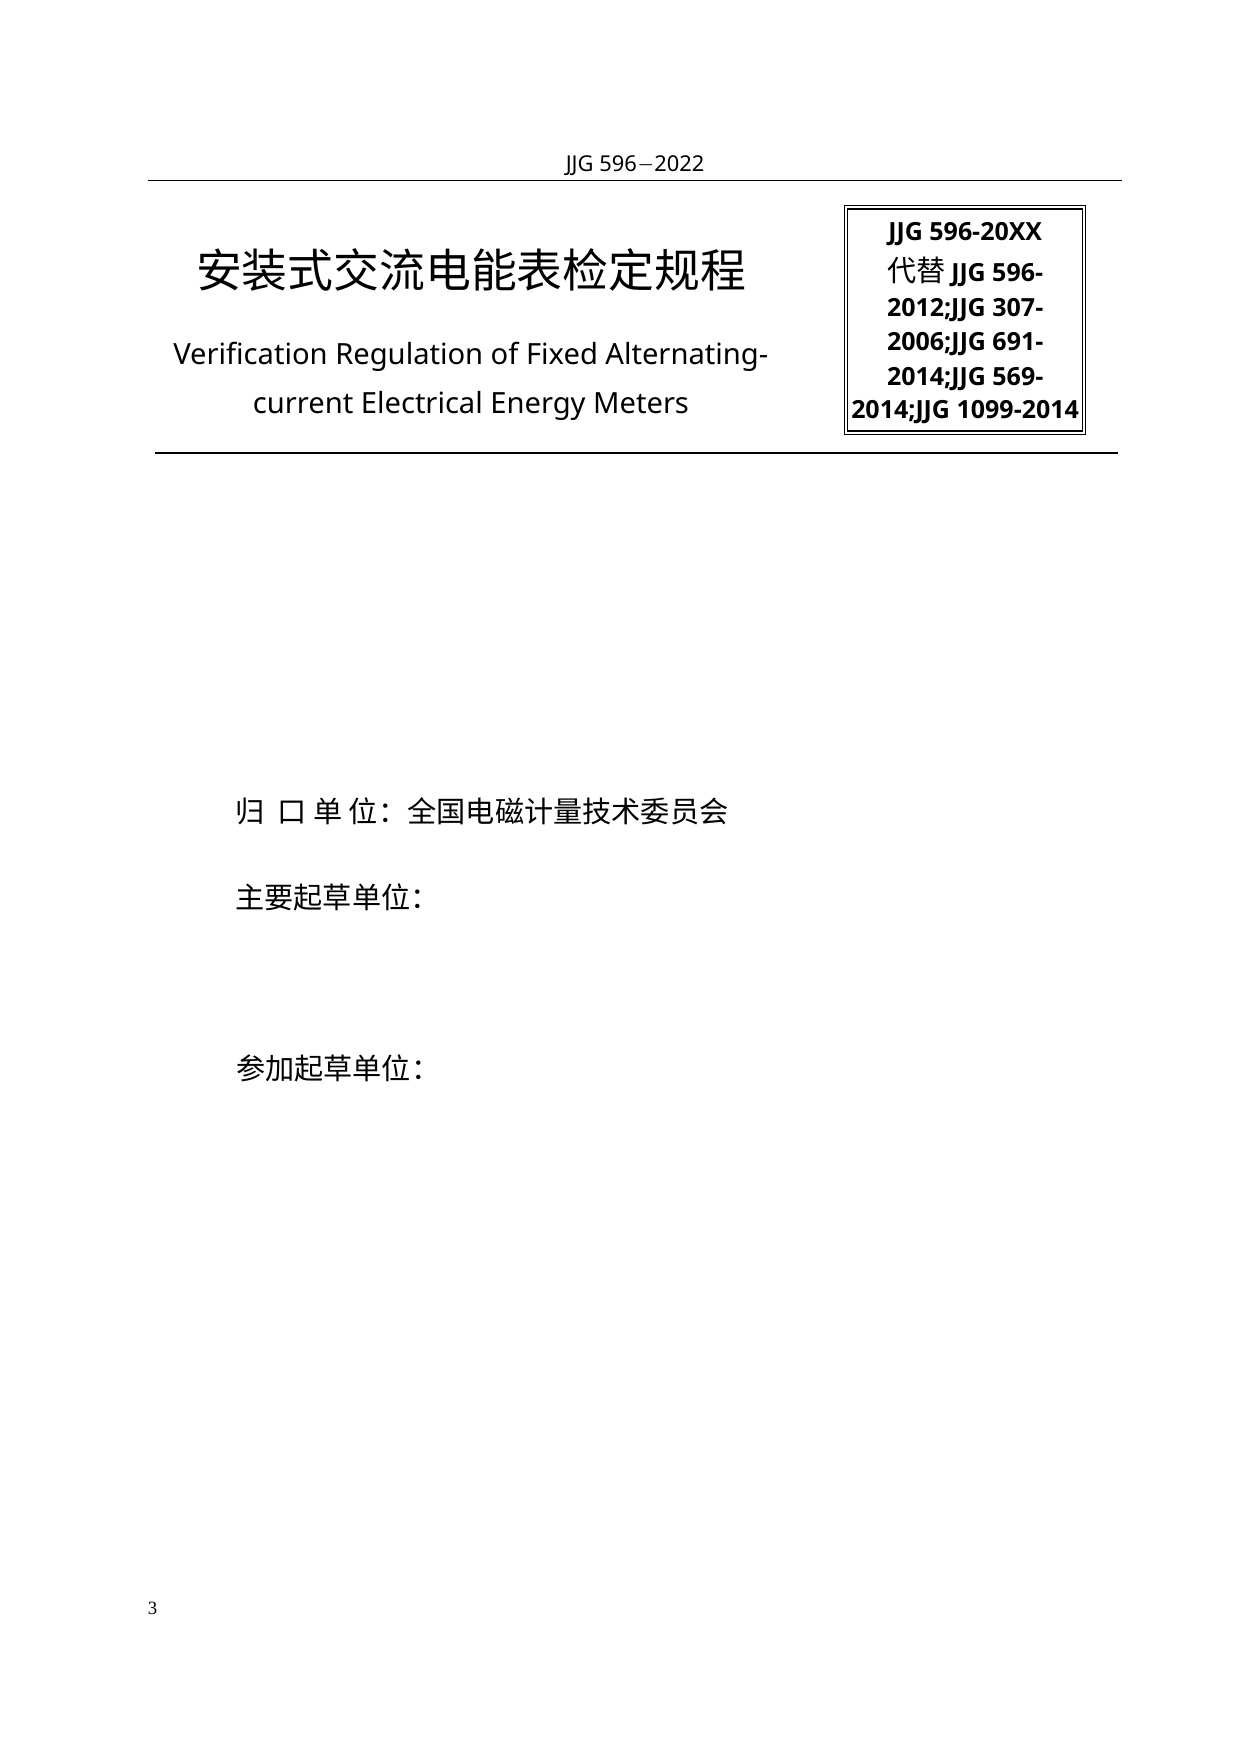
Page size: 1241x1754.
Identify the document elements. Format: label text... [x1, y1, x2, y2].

text 安装式交流电能表检定规程 [148, 219, 794, 317]
text JJG 596-20XX [848, 212, 1082, 248]
text 归 口 单 位：全国电磁计量技术委员会 [148, 777, 1122, 842]
text 主要起草单位： [148, 863, 1122, 928]
text 参加起草单位： [148, 1034, 1122, 1099]
text Verification Regulation of Fixed Alternating-current Electrical Energy Meters [148, 333, 794, 422]
text 代替JJG 596-2012;JJG 307-2006;JJG 691-2014;JJG 569-2014;JJG 1099-2014 [848, 248, 1082, 428]
